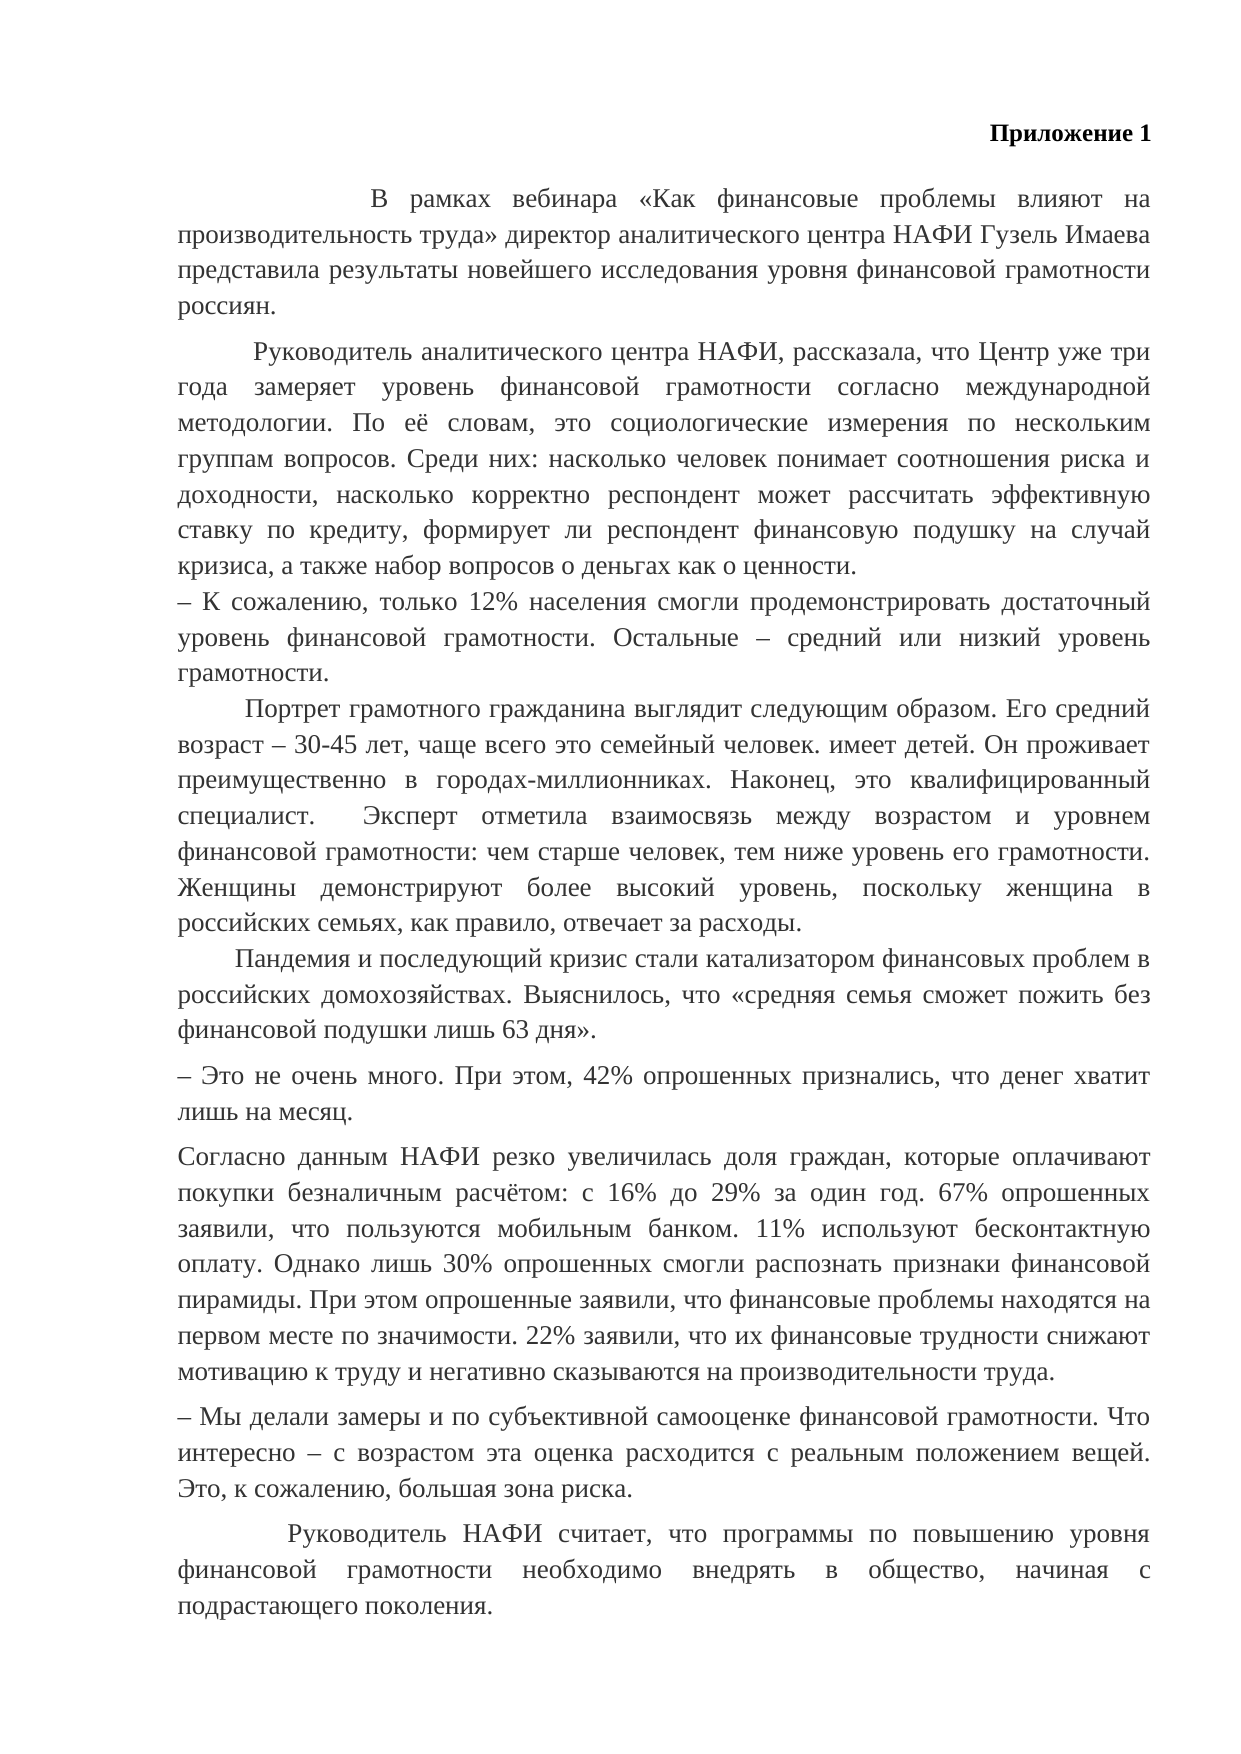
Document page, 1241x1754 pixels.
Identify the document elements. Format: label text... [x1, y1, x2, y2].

text Приложение 1 [177, 118, 1152, 147]
text Пандемия и последующий кризис стали катализатором финансовых проблем в российских домохозяйствах. Выяснилось, что «средняя семья сможет пожить без финансовой подушки лишь 63 дня». [177, 942, 1152, 1045]
text Портрет грамотного гражданина выглядит следующим образом. Его средний возраст – 30-45 лет, чаще всего это семейный человек. имеет детей. Он проживает преимущественно в городах-миллионниках. Наконец, это квалифицированный специалист. Эксперт отметила взаимосвязь между возрастом и уровнем финансовой грамотности: чем старше человек, тем ниже уровень его грамотности. Женщины демонстрируют более высокий уровень, поскольку женщина в российских семьях, как правило, отвечает за расходы. [177, 692, 1152, 938]
text – Мы делали замеры и по субъективной самооценке финансовой грамотности. Что интересно – с возрастом эта оценка расходится с реальным положением вещей. Это, к сожалению, большая зона риска. [177, 1400, 1152, 1503]
text Руководитель аналитического центра НАФИ, рассказала, что Центр уже три года замеряет уровень финансовой грамотности согласно международной методологии. По её словам, это социологические измерения по нескольким группам вопросов. Среди них: насколько человек понимает соотношения риска и доходности, насколько корректно респондент может рассчитать эффективную ставку по кредиту, формирует ли респондент финансовую подушку на случай кризиса, а также набор вопросов о деньгах как о ценности. [177, 335, 1152, 580]
text – Это не очень много. При этом, 42% опрошенных признались, что денег хватит лишь на месяц. [177, 1059, 1152, 1126]
text В рамках вебинара «Как финансовые проблемы влияют на производительность труда» директор аналитического центра НАФИ Гузель Имаева представила результаты новейшего исследования уровня финансовой грамотности россиян. [177, 182, 1152, 320]
text Руководитель НАФИ считает, что программы по повышению уровня финансовой грамотности необходимо внедрять в общество, начиная с подрастающего поколения. [177, 1517, 1152, 1620]
text – К сожалению, только 12% населения смогли продемонстрировать достаточный уровень финансовой грамотности. Остальные – средний или низкий уровень грамотности. [177, 585, 1152, 687]
text Согласно данным НАФИ резко увеличилась доля граждан, которые оплачивают покупки безналичным расчётом: с 16% до 29% за один год. 67% опрошенных заявили, что пользуются мобильным банком. 11% используют бесконтактную оплату. Однако лишь 30% опрошенных смогли распознать признаки финансовой пирамиды. При этом опрошенные заявили, что финансовые проблемы находятся на первом месте по значимости. 22% заявили, что их финансовые трудности снижают мотивацию к труду и негативно сказываются на производительности труда. [177, 1140, 1152, 1386]
